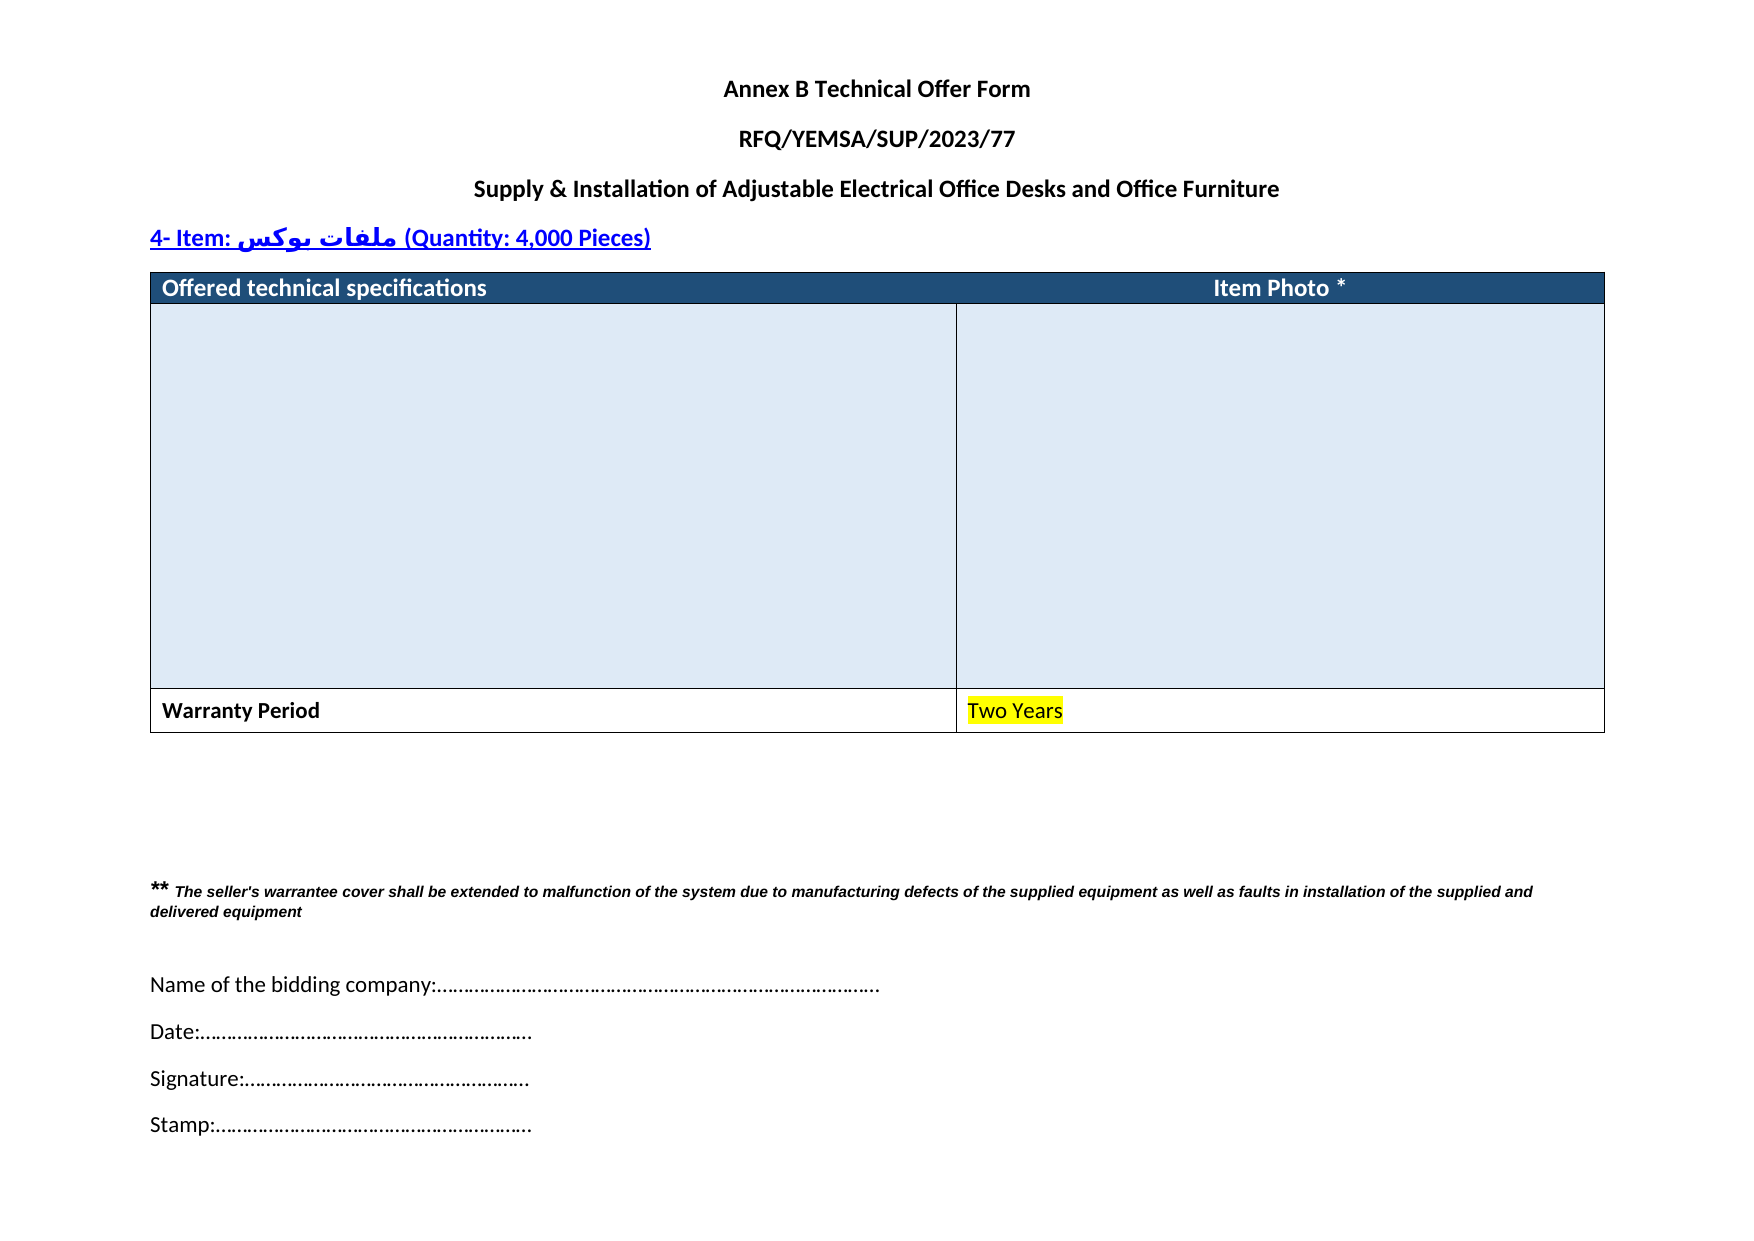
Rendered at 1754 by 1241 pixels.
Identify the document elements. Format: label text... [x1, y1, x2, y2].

table_cell [151, 304, 956, 688]
table_cell [957, 304, 1604, 688]
table_header Offered technical specifications [151, 273, 956, 303]
text 4- Item: ملفات بوكس (Quantity: 4,000 Pieces) [150, 222, 1604, 252]
table_header Item Photo * [956, 273, 1604, 303]
table_cell Warranty Period [151, 689, 956, 732]
table_cell Two Years [957, 689, 1604, 732]
